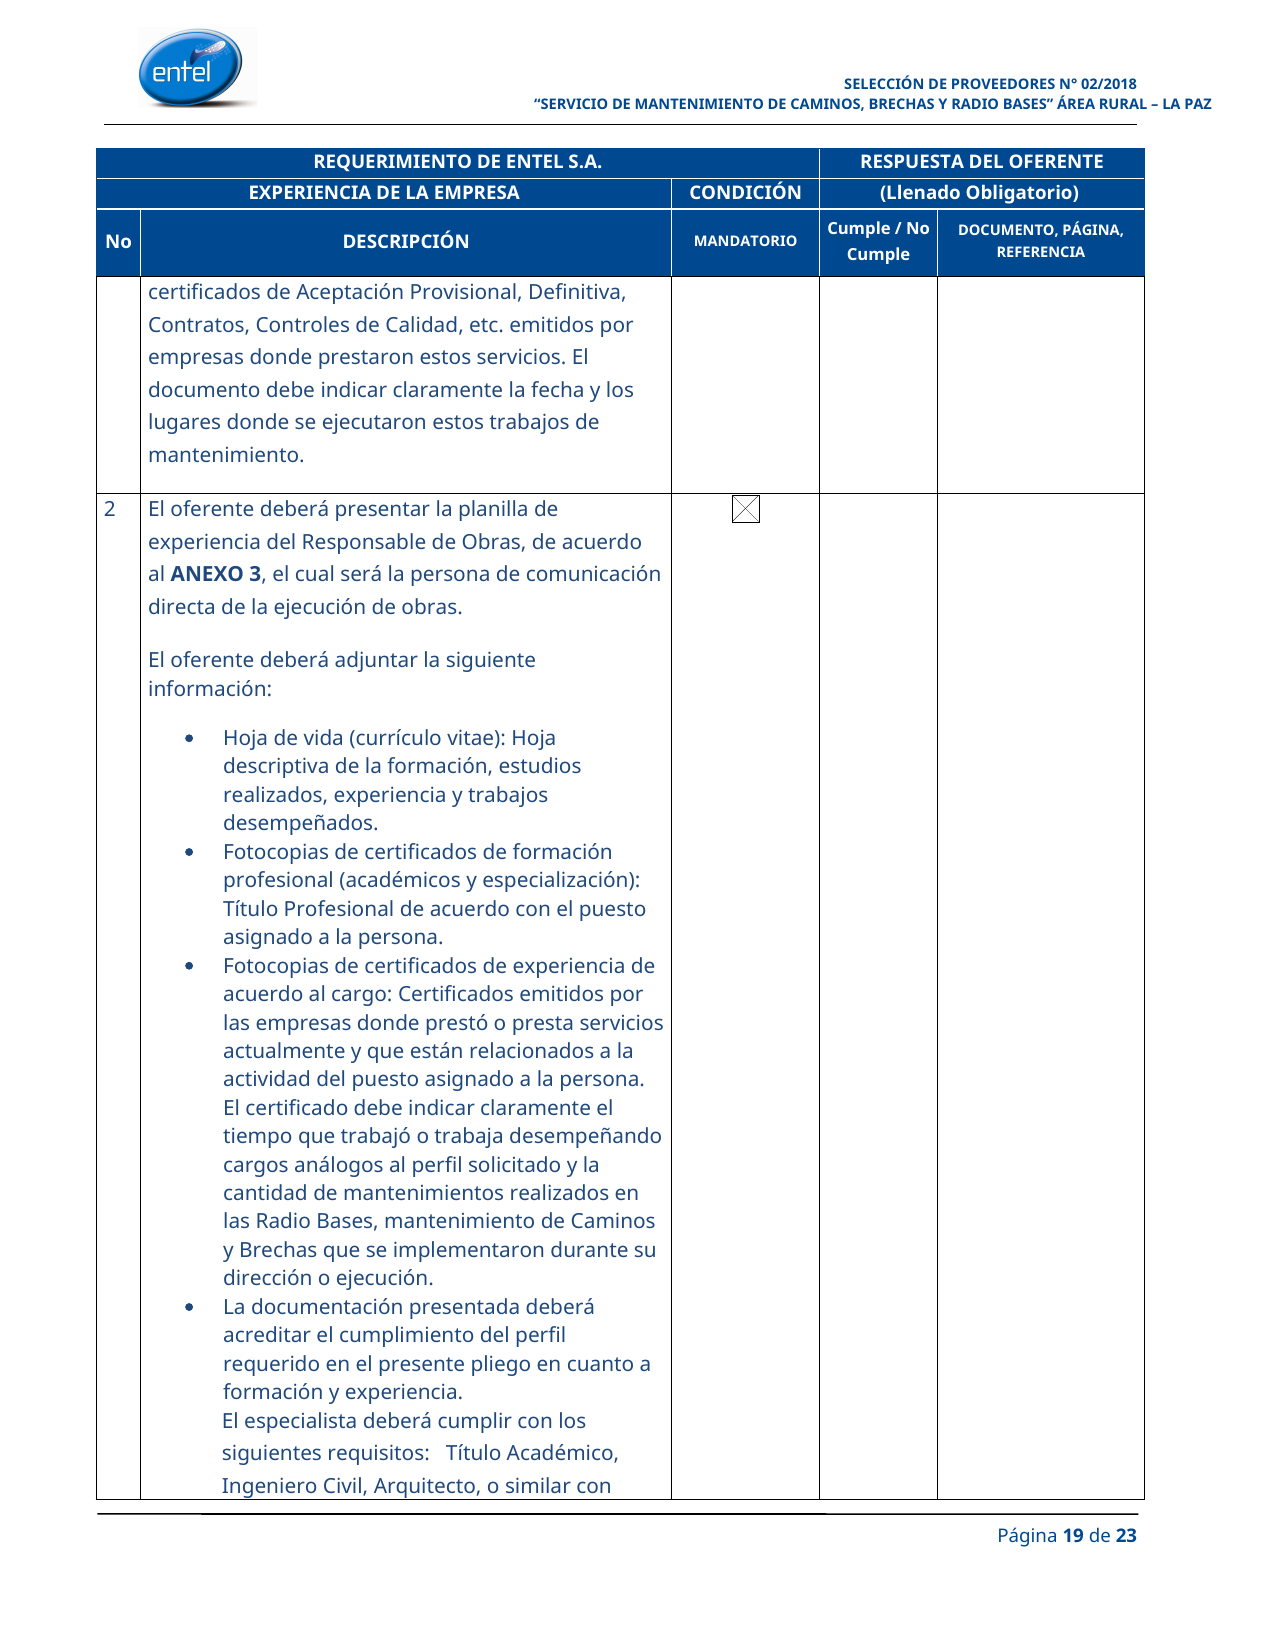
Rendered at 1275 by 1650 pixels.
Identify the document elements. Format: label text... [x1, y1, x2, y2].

table_cell Cumple / No Cumple [820, 210, 937, 276]
table_cell [820, 277, 937, 493]
table_header REQUERIMIENTO DE ENTEL S.A. [97, 149, 819, 178]
table_header RESPUESTA DEL OFERENTE [820, 149, 1144, 178]
table_cell DOCUMENTO, PÁGINA, REFERENCIA [938, 210, 1144, 276]
table_cell [672, 277, 819, 493]
table_cell 1 [97, 277, 140, 493]
table_cell [938, 494, 1144, 1499]
table_cell (Llenado Obligatorio) [820, 179, 1144, 208]
table_cell EXPERIENCIA DE LA EMPRESA [97, 179, 671, 208]
table_cell [672, 494, 819, 1499]
picture [138, 27, 258, 108]
table_cell [820, 494, 937, 1499]
table_cell DESCRIPCIÓN [141, 210, 671, 276]
table_cell No [97, 210, 140, 276]
table_cell MANDATORIO [672, 210, 819, 276]
table_cell CONDICIÓN [672, 179, 819, 208]
table_cell [938, 277, 1144, 493]
table_cell 2 [97, 494, 140, 1499]
